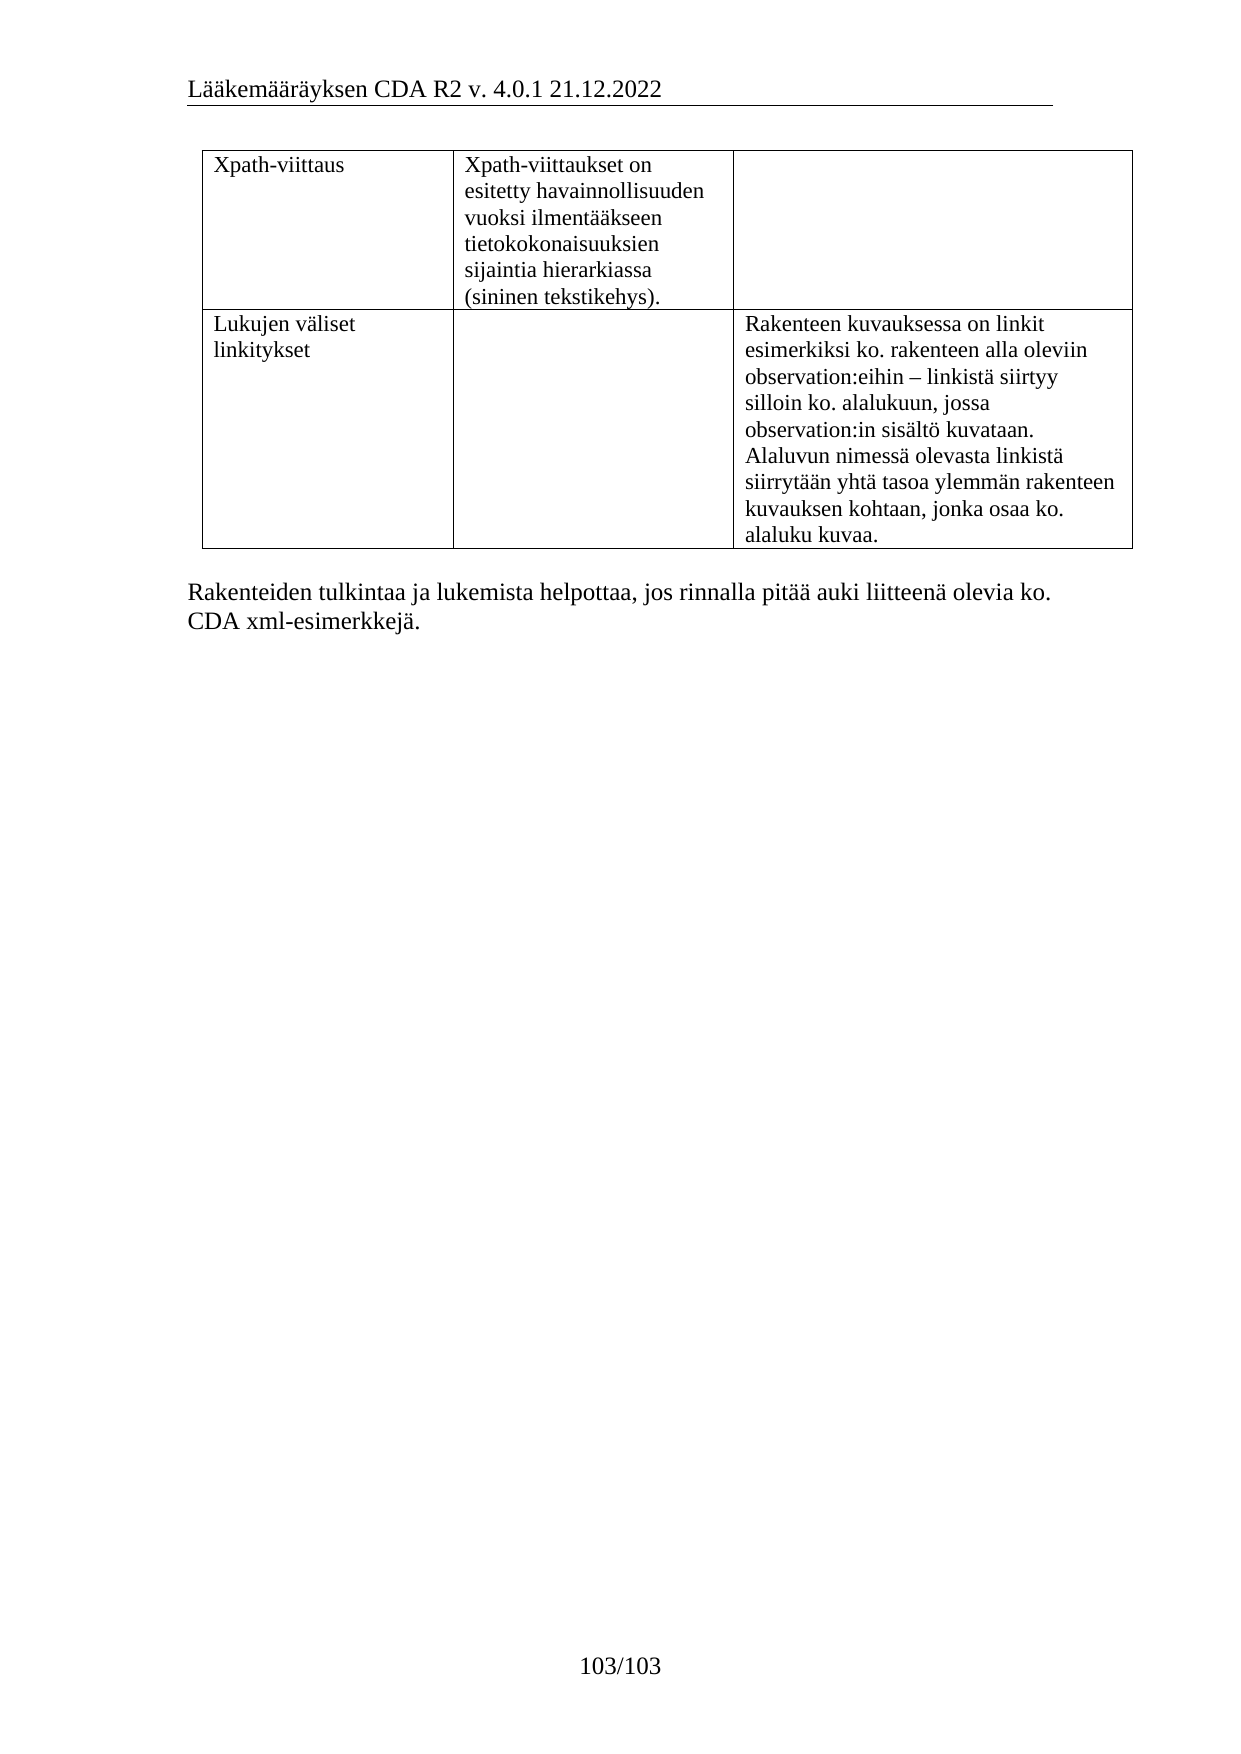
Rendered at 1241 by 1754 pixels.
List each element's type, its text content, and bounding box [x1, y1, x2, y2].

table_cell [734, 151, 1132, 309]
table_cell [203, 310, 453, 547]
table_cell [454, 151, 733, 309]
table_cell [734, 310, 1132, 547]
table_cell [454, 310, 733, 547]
text Rakenteiden tulkintaa ja lukemista helpottaa, jos rinnalla pitää auki liitteenä olevia ko. CDA xml-esimerkkejä. [187, 577, 1053, 635]
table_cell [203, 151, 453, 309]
